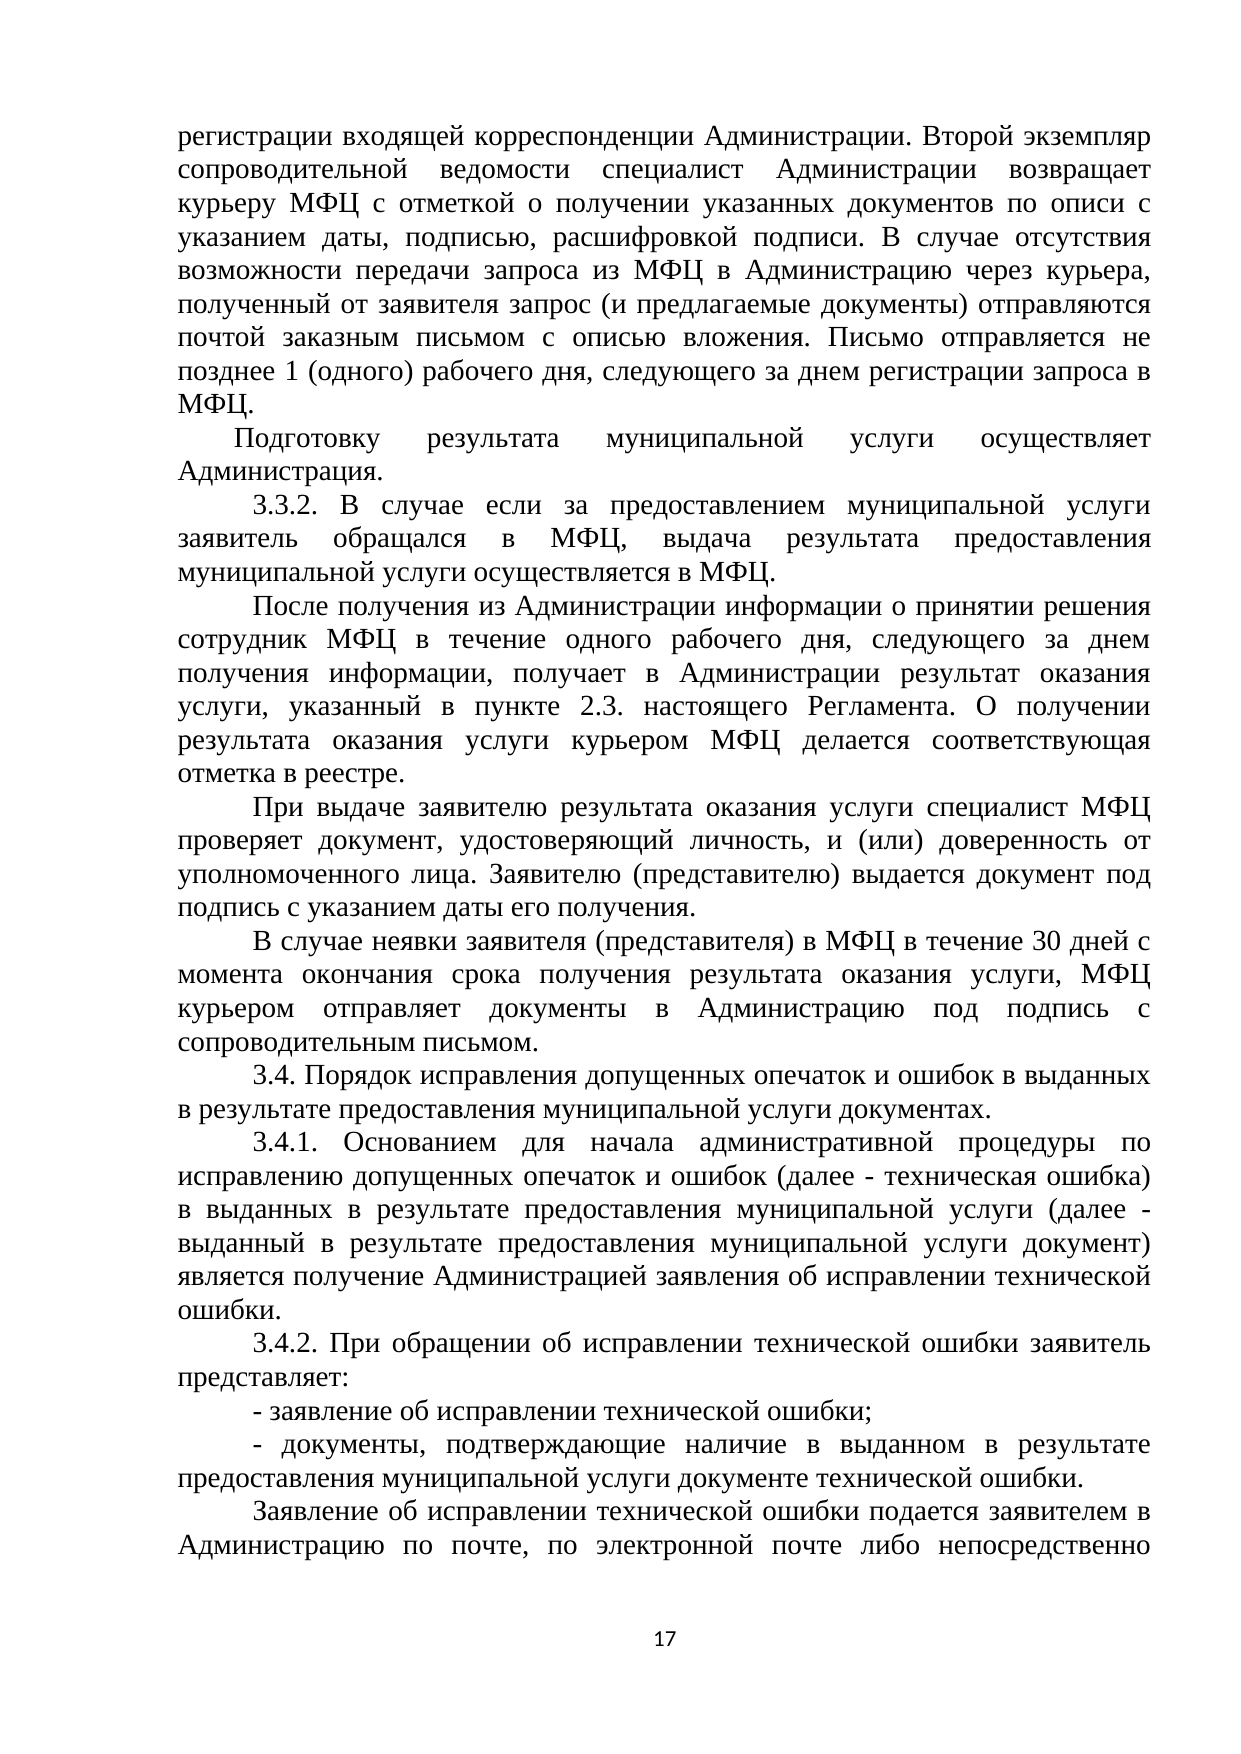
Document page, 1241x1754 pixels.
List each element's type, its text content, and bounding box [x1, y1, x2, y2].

text После получения из Администрации информации о принятии решения сотрудник МФЦ в течение одного рабочего дня, следующего за днем получения информации, получает в Администрации результат оказания услуги, указанный в пункте 2.3. настоящего Регламента. О получении результата оказания услуги курьером МФЦ делается соответствующая отметка в реестре. [177, 588, 1152, 789]
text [177, 118, 1152, 420]
text 3.4.2. При обращении об исправлении технической ошибки заявитель представляет: [177, 1326, 1152, 1393]
text - документы, подтверждающие наличие в выданном в результате предоставления муниципальной услуги документе технической ошибки. [177, 1426, 1152, 1493]
text 3.4.1. Основанием для начала административной процедуры по исправлению допущенных опечаток и ошибок (далее - техническая ошибка) в выданных в результате предоставления муниципальной услуги (далее - выданный в результате предоставления муниципальной услуги документ) является получение Администрацией заявления об исправлении технической ошибки. [177, 1124, 1152, 1326]
text Подготовку результата муниципальной услуги осуществляет Администрация. [177, 420, 1152, 487]
text 3.3.2. В случае если за предоставлением муниципальной услуги заявитель обращался в МФЦ, выдача результата предоставления муниципальной услуги осуществляется в МФЦ. [177, 487, 1152, 588]
text В случае неявки заявителя (представителя) в МФЦ в течение 30 дней с момента окончания срока получения результата оказания услуги, МФЦ курьером отправляет документы в Администрацию под подпись с сопроводительным письмом. [177, 923, 1152, 1057]
text - заявление об исправлении технической ошибки; [177, 1393, 1152, 1426]
text 3.4. Порядок исправления допущенных опечаток и ошибок в выданных в результате предоставления муниципальной услуги документах. [177, 1057, 1152, 1124]
text При выдаче заявителю результата оказания услуги специалист МФЦ проверяет документ, удостоверяющий личность, и (или) доверенность от уполномоченного лица. Заявителю (представителю) выдается документ под подпись с указанием даты его получения. [177, 789, 1152, 923]
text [177, 1493, 1152, 1560]
